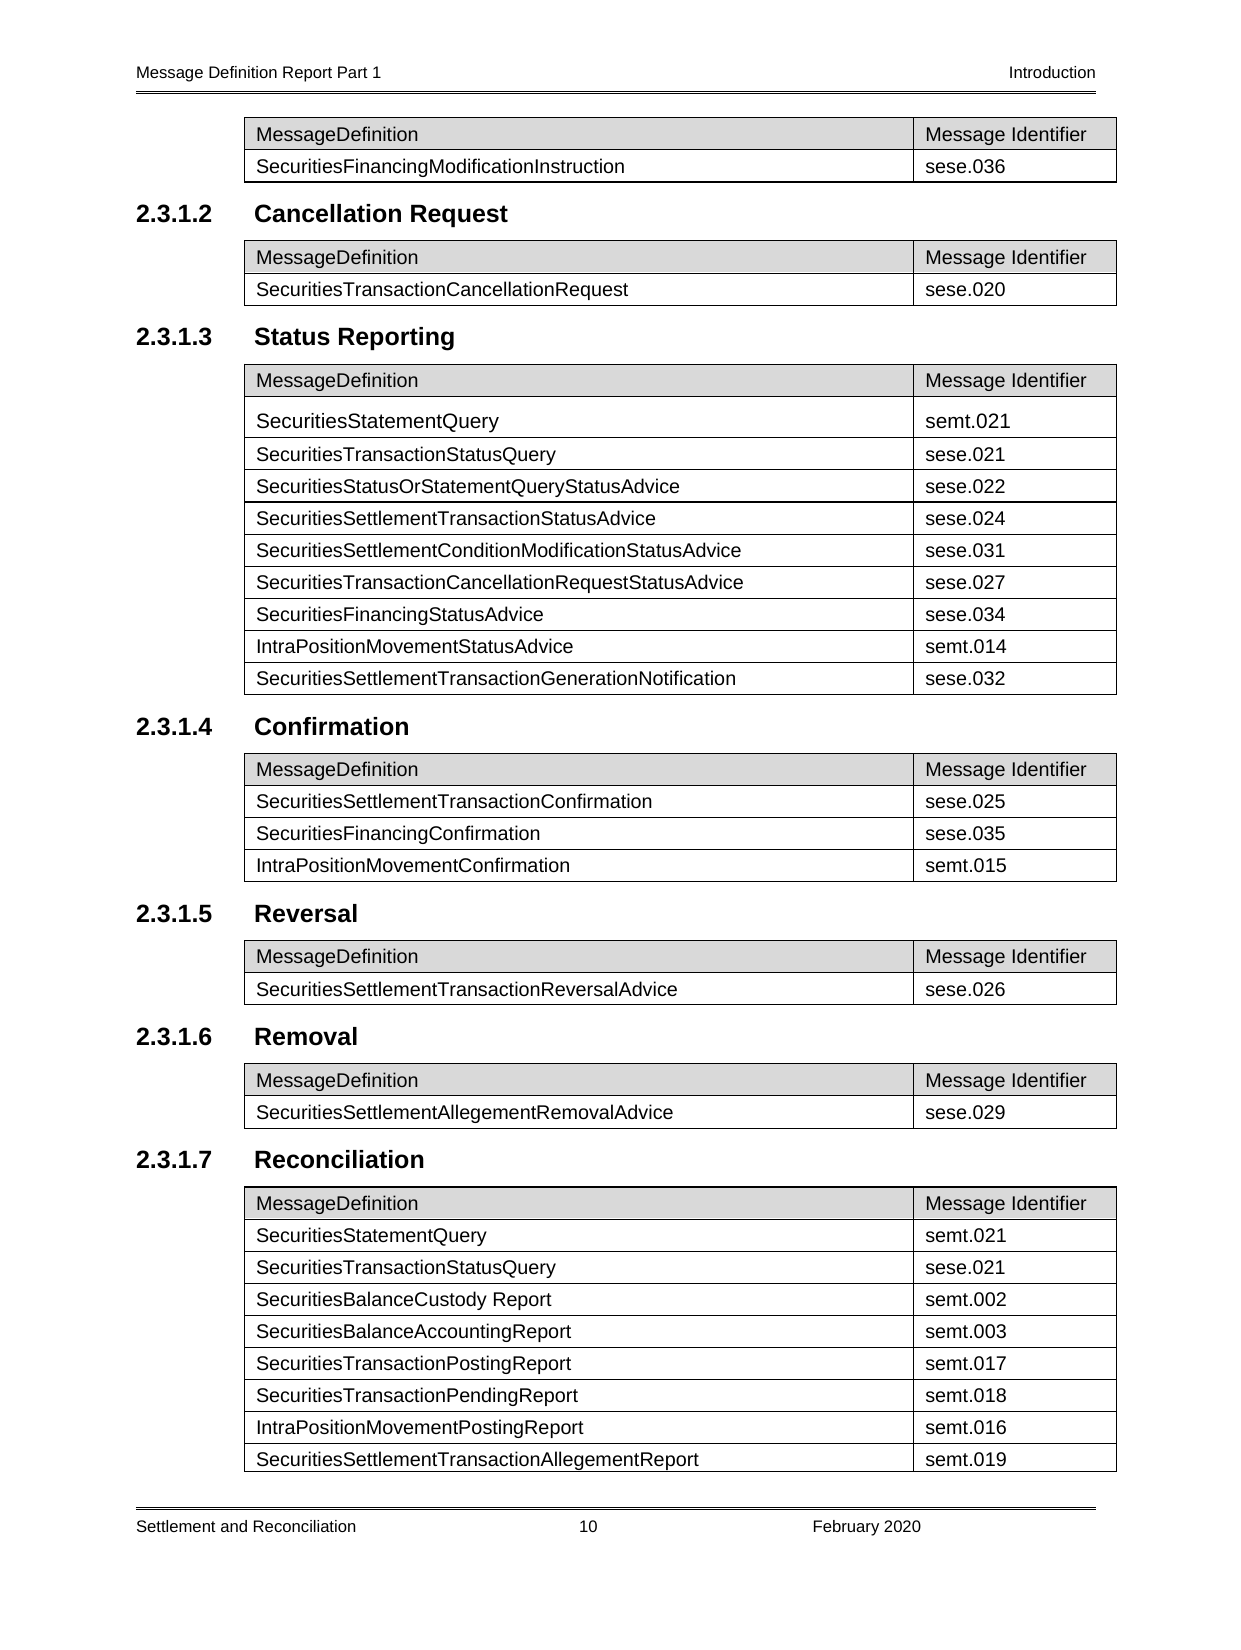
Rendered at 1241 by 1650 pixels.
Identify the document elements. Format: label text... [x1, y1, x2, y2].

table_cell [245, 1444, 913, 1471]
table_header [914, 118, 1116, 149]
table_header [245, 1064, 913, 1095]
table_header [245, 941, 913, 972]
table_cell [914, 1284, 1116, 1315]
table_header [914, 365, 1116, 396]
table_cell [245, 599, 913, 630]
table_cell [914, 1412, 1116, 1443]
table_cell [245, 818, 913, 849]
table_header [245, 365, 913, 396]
subtitle Reversal [136, 899, 1104, 928]
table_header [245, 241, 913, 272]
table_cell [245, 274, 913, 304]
subtitle Cancellation Request [136, 199, 1104, 228]
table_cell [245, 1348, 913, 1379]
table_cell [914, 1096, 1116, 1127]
subtitle Removal [136, 1022, 1104, 1051]
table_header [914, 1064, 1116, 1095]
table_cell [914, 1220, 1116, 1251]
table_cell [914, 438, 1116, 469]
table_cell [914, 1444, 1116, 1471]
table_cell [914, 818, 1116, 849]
subtitle Status Reporting [136, 322, 1104, 351]
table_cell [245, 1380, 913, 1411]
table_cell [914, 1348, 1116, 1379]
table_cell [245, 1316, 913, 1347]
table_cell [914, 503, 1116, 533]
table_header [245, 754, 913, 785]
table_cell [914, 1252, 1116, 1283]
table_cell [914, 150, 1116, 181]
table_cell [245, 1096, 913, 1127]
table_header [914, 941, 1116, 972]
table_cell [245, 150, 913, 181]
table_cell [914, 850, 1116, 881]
subtitle Confirmation [136, 712, 1104, 740]
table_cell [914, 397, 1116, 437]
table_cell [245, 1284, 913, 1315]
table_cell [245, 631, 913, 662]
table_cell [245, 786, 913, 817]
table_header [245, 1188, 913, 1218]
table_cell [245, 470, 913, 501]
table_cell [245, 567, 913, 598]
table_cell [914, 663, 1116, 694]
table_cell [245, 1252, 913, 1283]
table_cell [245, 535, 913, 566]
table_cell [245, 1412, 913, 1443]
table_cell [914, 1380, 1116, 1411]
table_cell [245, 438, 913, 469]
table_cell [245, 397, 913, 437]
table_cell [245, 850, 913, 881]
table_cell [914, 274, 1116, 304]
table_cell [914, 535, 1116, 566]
subtitle Reconciliation [136, 1145, 1104, 1174]
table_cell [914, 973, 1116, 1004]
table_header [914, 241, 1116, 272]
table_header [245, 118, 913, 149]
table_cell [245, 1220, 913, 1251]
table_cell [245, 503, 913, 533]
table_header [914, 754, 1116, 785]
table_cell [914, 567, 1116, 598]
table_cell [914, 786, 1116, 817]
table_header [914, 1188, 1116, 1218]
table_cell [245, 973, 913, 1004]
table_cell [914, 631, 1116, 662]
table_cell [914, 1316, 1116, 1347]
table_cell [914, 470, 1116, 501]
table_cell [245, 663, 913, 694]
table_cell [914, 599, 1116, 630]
